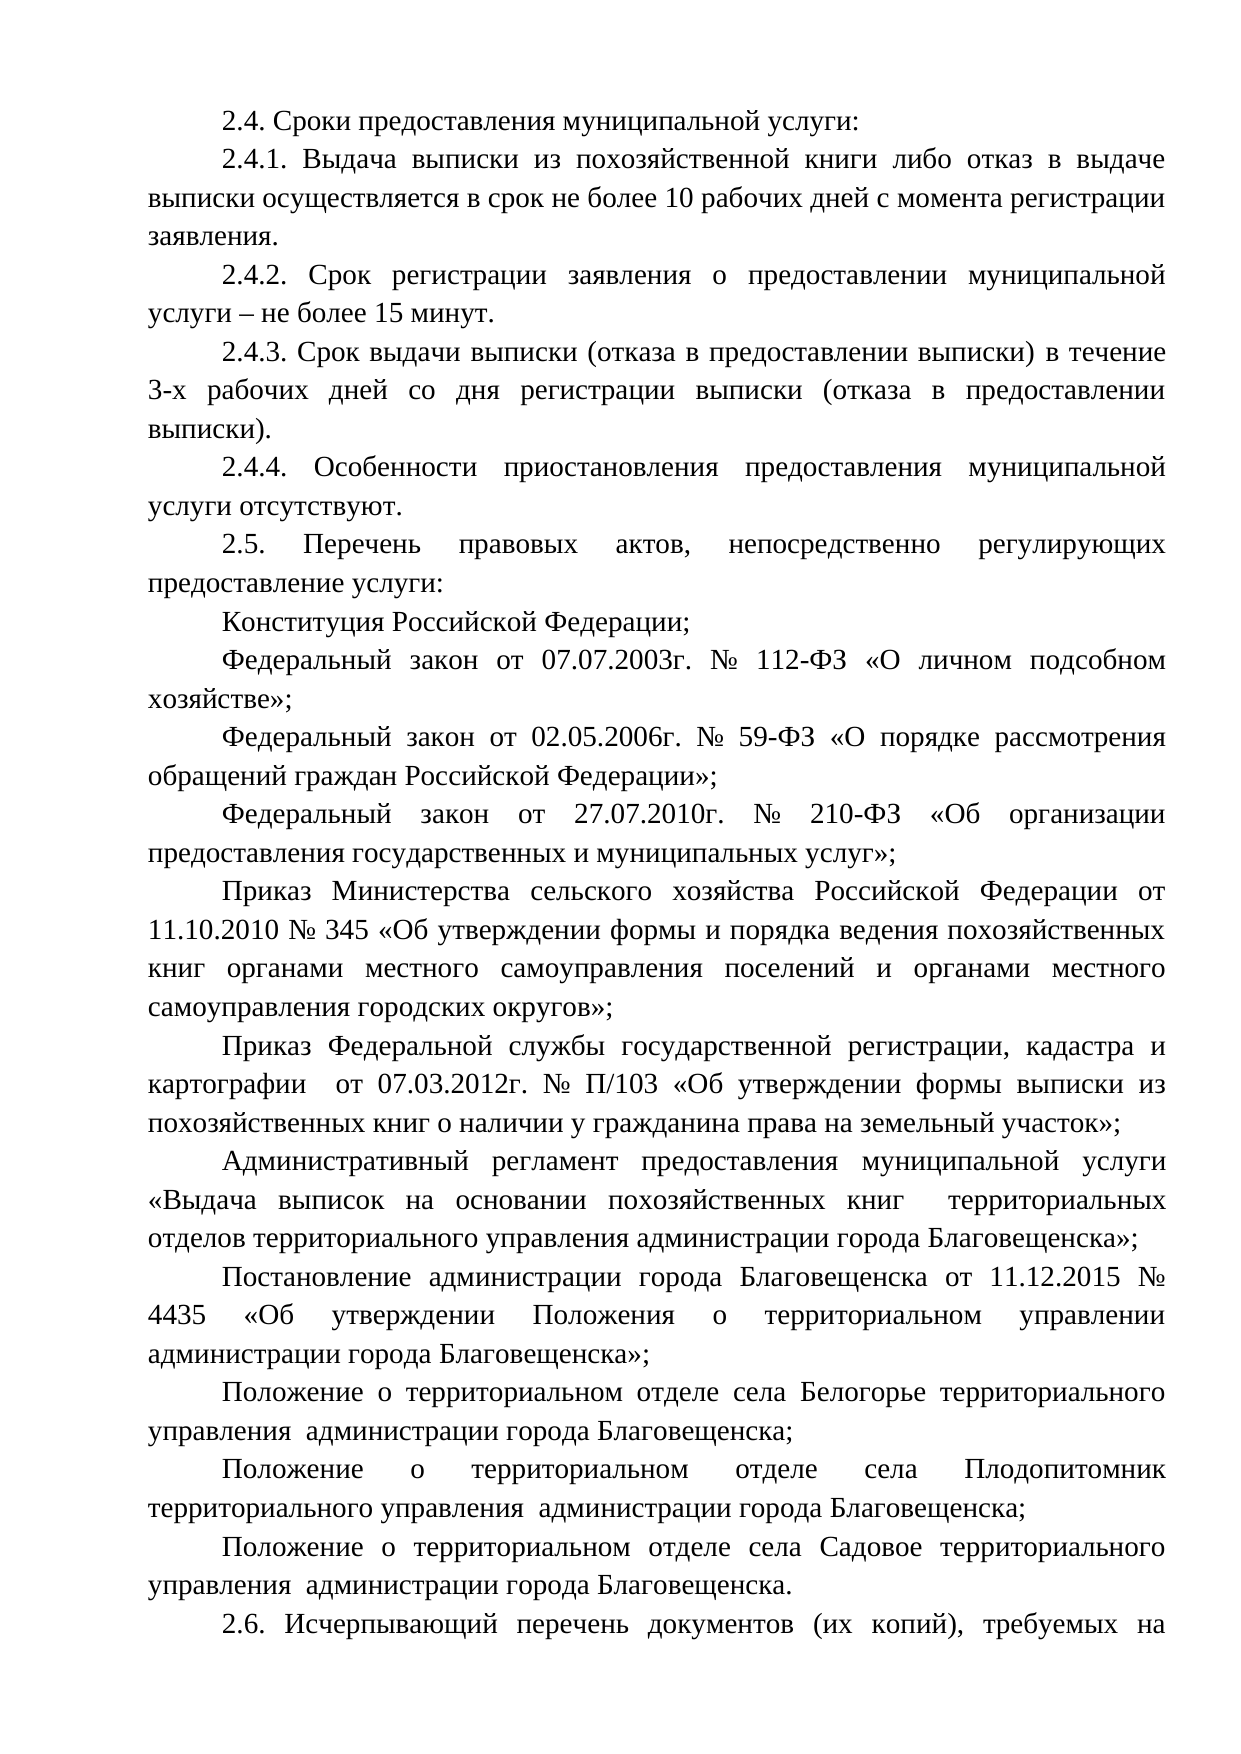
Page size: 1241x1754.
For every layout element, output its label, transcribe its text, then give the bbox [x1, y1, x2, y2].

text Федеральный закон от 27.07.2010г. № 210-ФЗ «Об организации предоставления государственных и муниципальных услуг»; [148, 796, 1166, 868]
text Приказ Министерства сельского хозяйства Российской Федерации от 11.10.2010 № 345 «Об утверждении формы и порядка ведения похозяйственных книг органами местного самоуправления поселений и органами местного самоуправления городских округов»; [148, 873, 1166, 1023]
text Приказ Федеральной службы государственной регистрации, кадастра и картографии от 07.03.2012г. № П/103 «Об утверждении формы выписки из похозяйственных книг о наличии у гражданина права на земельный участок»; [148, 1028, 1166, 1138]
text Федеральный закон от 02.05.2006г. № 59-ФЗ «О порядке рассмотрения обращений граждан Российской Федерации»; [148, 719, 1166, 791]
text Положение о территориальном отделе села Плодопитомник территориального управления администрации города Благовещенска; [148, 1452, 1166, 1524]
text 2.4.1. Выдача выписки из похозяйственной книги либо отказ в выдаче выписки осуществляется в срок не более 10 рабочих дней с момента регистрации заявления. [148, 141, 1166, 252]
text Постановление администрации города Благовещенска от 11.12.2015 № 4435 «Об утверждении Положения о территориальном управлении администрации города Благовещенска»; [148, 1259, 1166, 1369]
text 2.4.4. Особенности приостановления предоставления муниципальной услуги отсутствуют. [148, 449, 1166, 522]
text Положение о территориальном отделе села Садовое территориального управления администрации города Благовещенска. [148, 1529, 1166, 1601]
text 2.4.2. Срок регистрации заявления о предоставлении муниципальной услуги – не более 15 минут. [148, 257, 1166, 329]
text 2.4. Сроки предоставления муниципальной услуги: [148, 103, 1166, 136]
text Конституция Российской Федерации; [148, 604, 1166, 637]
text Административный регламент предоставления муниципальной услуги «Выдача выписок на основании похозяйственных книг территориальных отделов территориального управления администрации города Благовещенска»; [148, 1143, 1166, 1254]
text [148, 1606, 1166, 1639]
text Федеральный закон от 07.07.2003г. № 112-ФЗ «О личном подсобном хозяйстве»; [148, 642, 1166, 714]
text Положение о территориальном отделе села Белогорье территориального управления администрации города Благовещенска; [148, 1374, 1166, 1447]
text 2.5. Перечень правовых актов, непосредственно регулирующих предоставление услуги: [148, 527, 1166, 599]
text 2.4.3. Срок выдачи выписки (отказа в предоставлении выписки) в течение 3-х рабочих дней со дня регистрации выписки (отказа в предоставлении выписки). [148, 334, 1166, 444]
